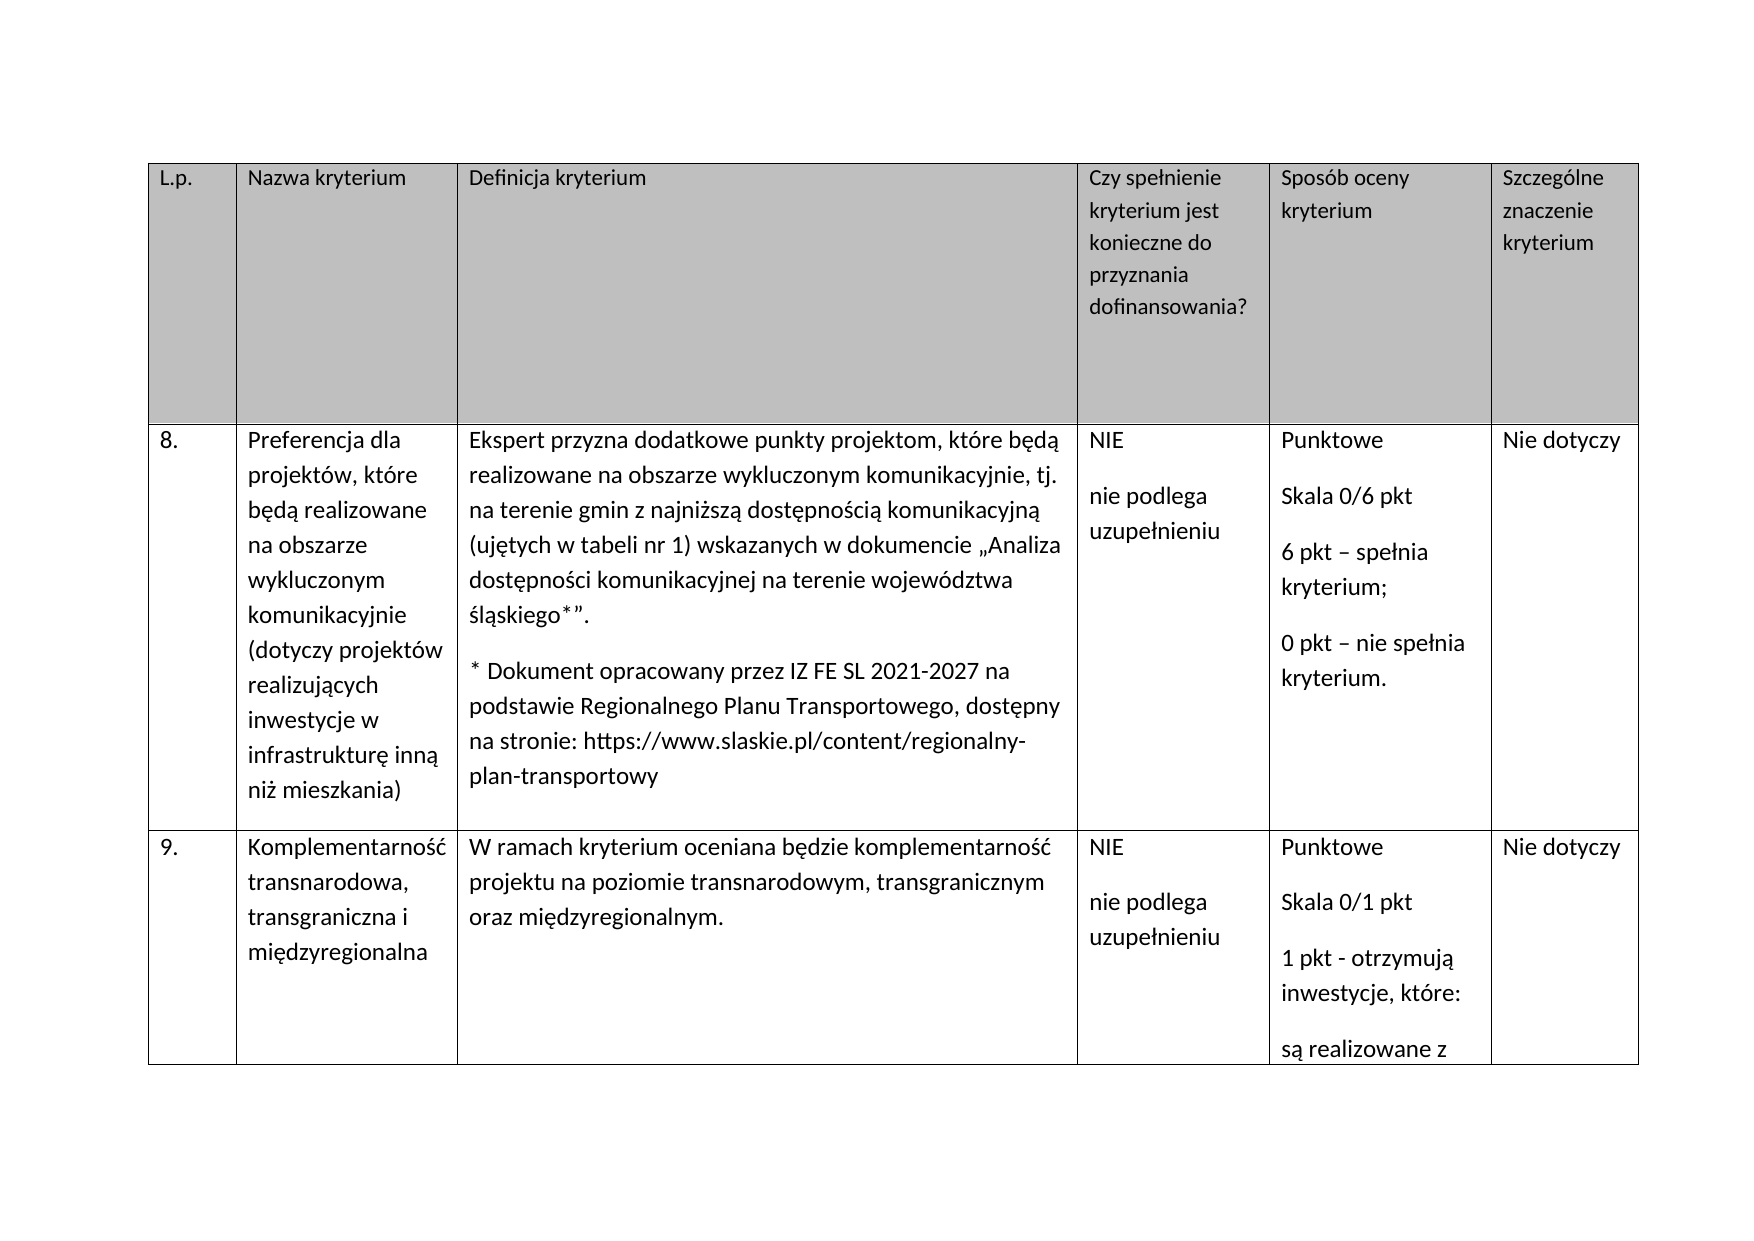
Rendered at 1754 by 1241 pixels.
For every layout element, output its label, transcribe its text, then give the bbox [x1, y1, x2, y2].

table_header Czy spełnienie kryterium jest konieczne do przyznania dofinansowania? [1078, 164, 1269, 423]
table_cell 9. [149, 831, 236, 1064]
table_cell Punktowe Skala 0/6 pkt 6 pkt – spełnia kryterium; 0 pkt – nie spełnia kryterium. [1270, 425, 1491, 830]
table_cell 8. [149, 425, 236, 830]
table_cell NIE nie podlega uzupełnieniu [1078, 425, 1269, 830]
table_cell NIE nie podlega uzupełnieniu [1078, 831, 1269, 1064]
table_header Definicja kryterium [458, 164, 1077, 423]
table_cell Ekspert przyzna dodatkowe punkty projektom, które będą realizowane na obszarze wykluczonym komunikacyjnie, tj. na terenie gmin z najniższą dostępnością komunikacyjną (ujętych w tabeli nr 1) wskazanych w dokumencie „Analiza dostępności komunikacyjnej na terenie województwa śląskiego*”. * Dokument opracowany przez IZ FE SL 2021-2027 na podstawie Regionalnego Planu Transportowego, dostępny na stronie: https://www.slaskie.pl/content/regionalny-plan-transportowy [458, 425, 1077, 830]
table_header Szczególne znaczenie kryterium [1492, 164, 1638, 423]
table_header Sposób oceny kryterium [1270, 164, 1491, 423]
table_header L.p. [149, 164, 236, 423]
table_cell Nie dotyczy [1492, 425, 1638, 830]
table_cell Nie dotyczy [1492, 831, 1638, 1064]
table_cell Punktowe Skala 0/1 pkt 1 pkt - otrzymują inwestycje, które: są realizowane z partnerami mającymi siedzibę poza województwem śląskim i/lub są komplementarne do działań przewidzianych w programie INTERREG Europa, czerpią z nich dobre praktyki, które pomogą ludziom w niekorzystnej sytuacji np. zagrożonych ubóstwem i wykluczeniem inwestycje polsko – czeskie i polsko – słowackie, które będą miały na celu rozwój współpracy w zakresie wspólnych przedsięwzięć społecznych, które przyczynią się do wzmocnienia spójności społecznej i obywatelskiej regionu transgranicznego 0 pkt - otrzymują inwestycje, które nie wykazują żadnej komplementarności na poziomie transnarodowym, międzyregionalnym oraz transgranicznym [1270, 831, 1491, 1064]
table_cell Komplementarność transnarodowa, transgraniczna i międzyregionalna [237, 831, 457, 1064]
table_header Nazwa kryterium [237, 164, 457, 423]
table_cell W ramach kryterium oceniana będzie komplementarność projektu na poziomie transnarodowym, transgranicznym oraz międzyregionalnym. [458, 831, 1077, 1064]
table_cell Preferencja dla projektów, które będą realizowane na obszarze wykluczonym komunikacyjnie (dotyczy projektów realizujących inwestycje w infrastrukturę inną niż mieszkania) [237, 425, 457, 830]
